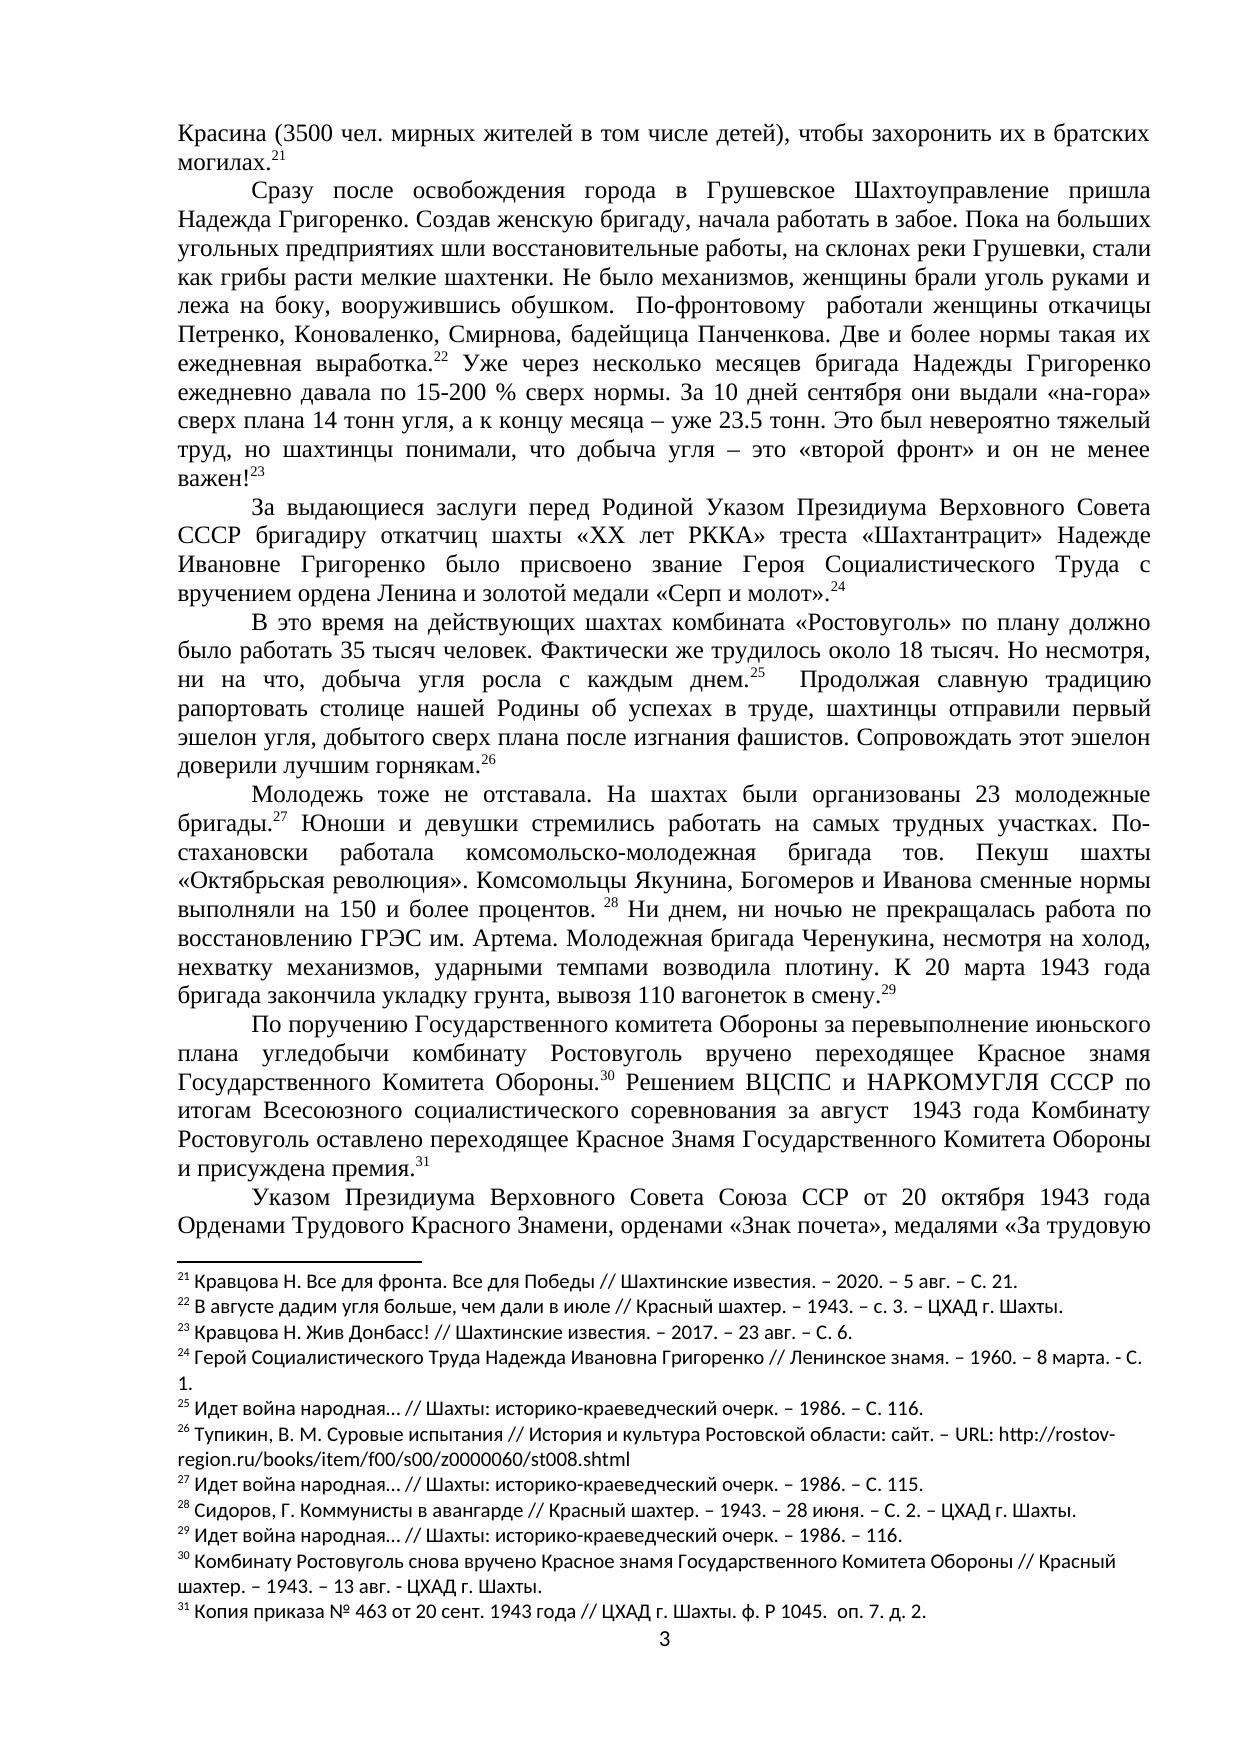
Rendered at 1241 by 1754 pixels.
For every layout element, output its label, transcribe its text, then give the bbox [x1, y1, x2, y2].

text Молодежь тоже не отставала. На шахтах были организованы 23 молодежные бригады. Юноши и девушки стремились работать на самых трудных участках. По-стахановски работала комсомольско-молодежная бригада тов. Пекуш шахты «Октябрьская революция». Комсомольцы Якунина, Богомеров и Иванова сменные нормы выполняли на 150 и более процентов. Ни днем, ни ночью не прекращалась работа по восстановлению ГРЭС им. Артема. Молодежная бригада Черенукина, несмотря на холод, нехватку механизмов, ударными темпами возводила плотину. К 20 марта 1943 года бригада закончила укладку грунта, вывозя 110 вагонеток в смену. [177, 779, 1152, 1009]
text В это время на действующих шахтах комбината «Ростовуголь» по плану должно было работать 35 тысяч человек. Фактически же трудилось около 18 тысяч. Но несмотря, ни на что, добыча угля росла с каждым днем. Продолжая славную традицию рапортовать столице нашей Родины об успехах в труде, шахтинцы отправили первый эшелон угля, добытого сверх плана после изгнания фашистов. Сопровождать этот эшелон доверили лучшим горнякам. [177, 607, 1152, 779]
text По поручению Государственного комитета Обороны за перевыполнение июньского плана угледобычи комбинату Ростовуголь вручено переходящее Красное знамя Государственного Комитета Обороны. Решением ВЦСПС и НАРКОМУГЛЯ СССР по итогам Всесоюзного социалистического соревнования за август 1943 года Комбинату Ростовуголь оставлено переходящее Красное Знамя Государственного Комитета Обороны и присуждена премия. [177, 1009, 1152, 1182]
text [177, 118, 1152, 176]
text За выдающиеся заслуги перед Родиной Указом Президиума Верховного Совета СССР бригадиру откатчиц шахты «XX лет РККА» треста «Шахтантрацит» Надежде Ивановне Григоренко было присвоено звание Героя Социалистического Труда с вручением ордена Ленина и золотой медали «Серп и молот». [177, 492, 1152, 607]
text Сразу после освобождения города в Грушевское Шахтоуправление пришла Надежда Григоренко. Создав женскую бригаду, начала работать в забое. Пока на больших угольных предприятиях шли восстановительные работы, на склонах реки Грушевки, стали как грибы расти мелкие шахтенки. Не было механизмов, женщины брали уголь руками и лежа на боку, вооружившись обушком. По-фронтовому работали женщины откачицы Петренко, Коноваленко, Смирнова, бадейщица Панченкова. Две и более нормы такая их ежедневная выработка. Уже через несколько месяцев бригада Надежды Григоренко ежедневно давала по 15-200 % сверх нормы. За 10 дней сентября они выдали «на-гора» сверх плана 14 тонн угля, а к концу месяца – уже 23.5 тонн. Это был невероятно тяжелый труд, но шахтинцы понимали, что добыча угля – это «второй фронт» и он не менее важен! [177, 176, 1152, 492]
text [177, 1182, 1152, 1239]
